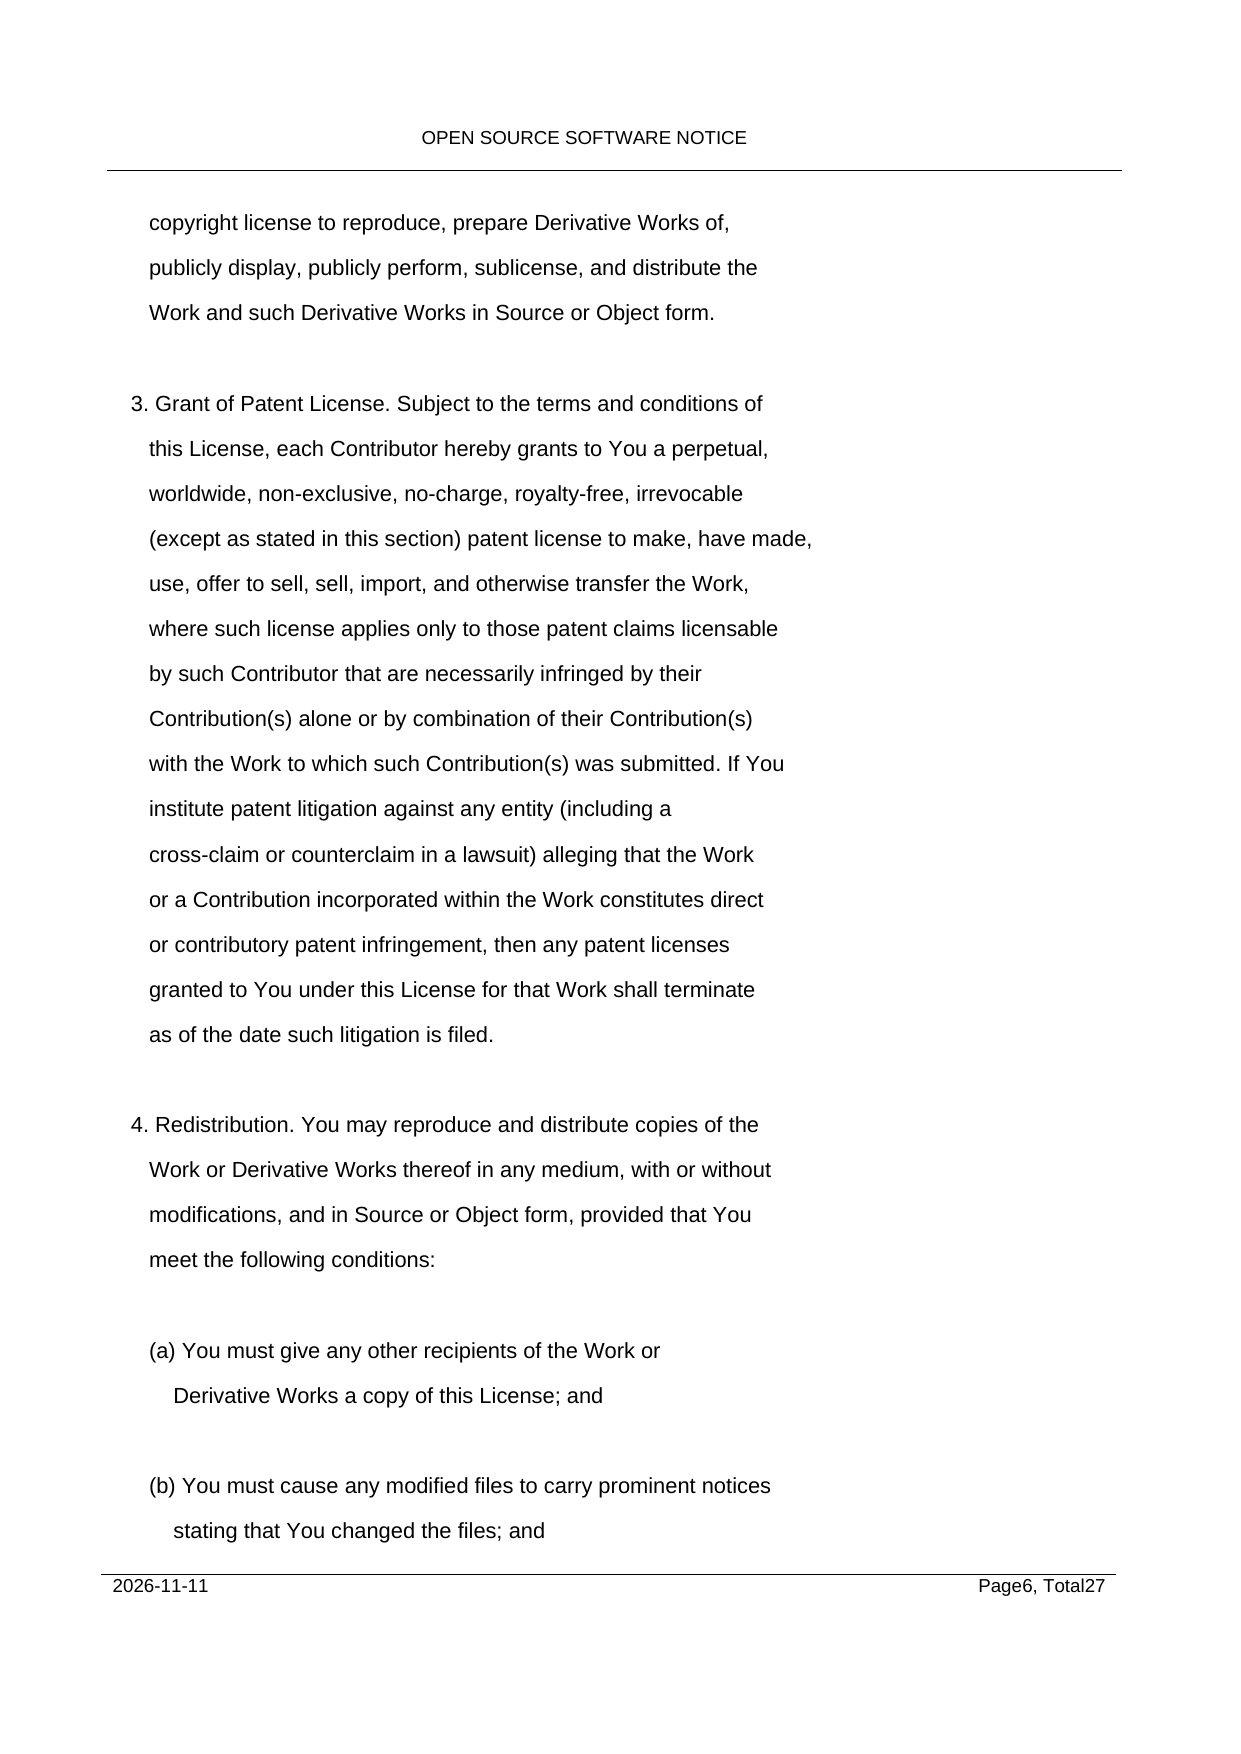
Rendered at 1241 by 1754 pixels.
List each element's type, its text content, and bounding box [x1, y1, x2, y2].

text stating that You changed the files; and [112, 1514, 1128, 1547]
text with the Work to which such Contribution(s) was submitted. If You [112, 748, 1128, 780]
text Derivative Works a copy of this License; and [112, 1379, 1128, 1412]
text where such license applies only to those patent claims licensable [112, 612, 1128, 645]
text this License, each Contributor hereby grants to You a perpetual, [112, 432, 1128, 464]
text Contribution(s) alone or by combination of their Contribution(s) [112, 702, 1128, 735]
text Work or Derivative Works thereof in any medium, with or without [112, 1153, 1128, 1186]
text or contributory patent infringement, then any patent licenses [112, 928, 1128, 961]
text publicly display, publicly perform, sublicense, and distribute the [112, 251, 1128, 284]
text Work and such Derivative Works in Source or Object form. [112, 297, 1128, 329]
text cross-claim or counterclaim in a lawsuit) alleging that the Work [112, 838, 1128, 870]
text 3. Grant of Patent License. Subject to the terms and conditions of [112, 387, 1128, 419]
text institute patent litigation against any entity (including a [112, 793, 1128, 825]
text (a) You must give any other recipients of the Work or [112, 1334, 1128, 1366]
text meet the following conditions: [112, 1244, 1128, 1276]
text use, offer to sell, sell, import, and otherwise transfer the Work, [112, 567, 1128, 600]
text (except as stated in this section) patent license to make, have made, [112, 522, 1128, 554]
text granted to You under this License for that Work shall terminate [112, 973, 1128, 1006]
text copyright license to reproduce, prepare Derivative Works of, [112, 206, 1128, 239]
text or a Contribution incorporated within the Work constitutes direct [112, 883, 1128, 915]
text as of the date such litigation is filed. [112, 1018, 1128, 1051]
text by such Contributor that are necessarily infringed by their [112, 657, 1128, 690]
text worldwide, non-exclusive, no-charge, royalty-free, irrevocable [112, 477, 1128, 509]
text (b) You must cause any modified files to carry prominent notices [112, 1469, 1128, 1502]
text modifications, and in Source or Object form, provided that You [112, 1199, 1128, 1231]
text 4. Redistribution. You may reproduce and distribute copies of the [112, 1108, 1128, 1141]
